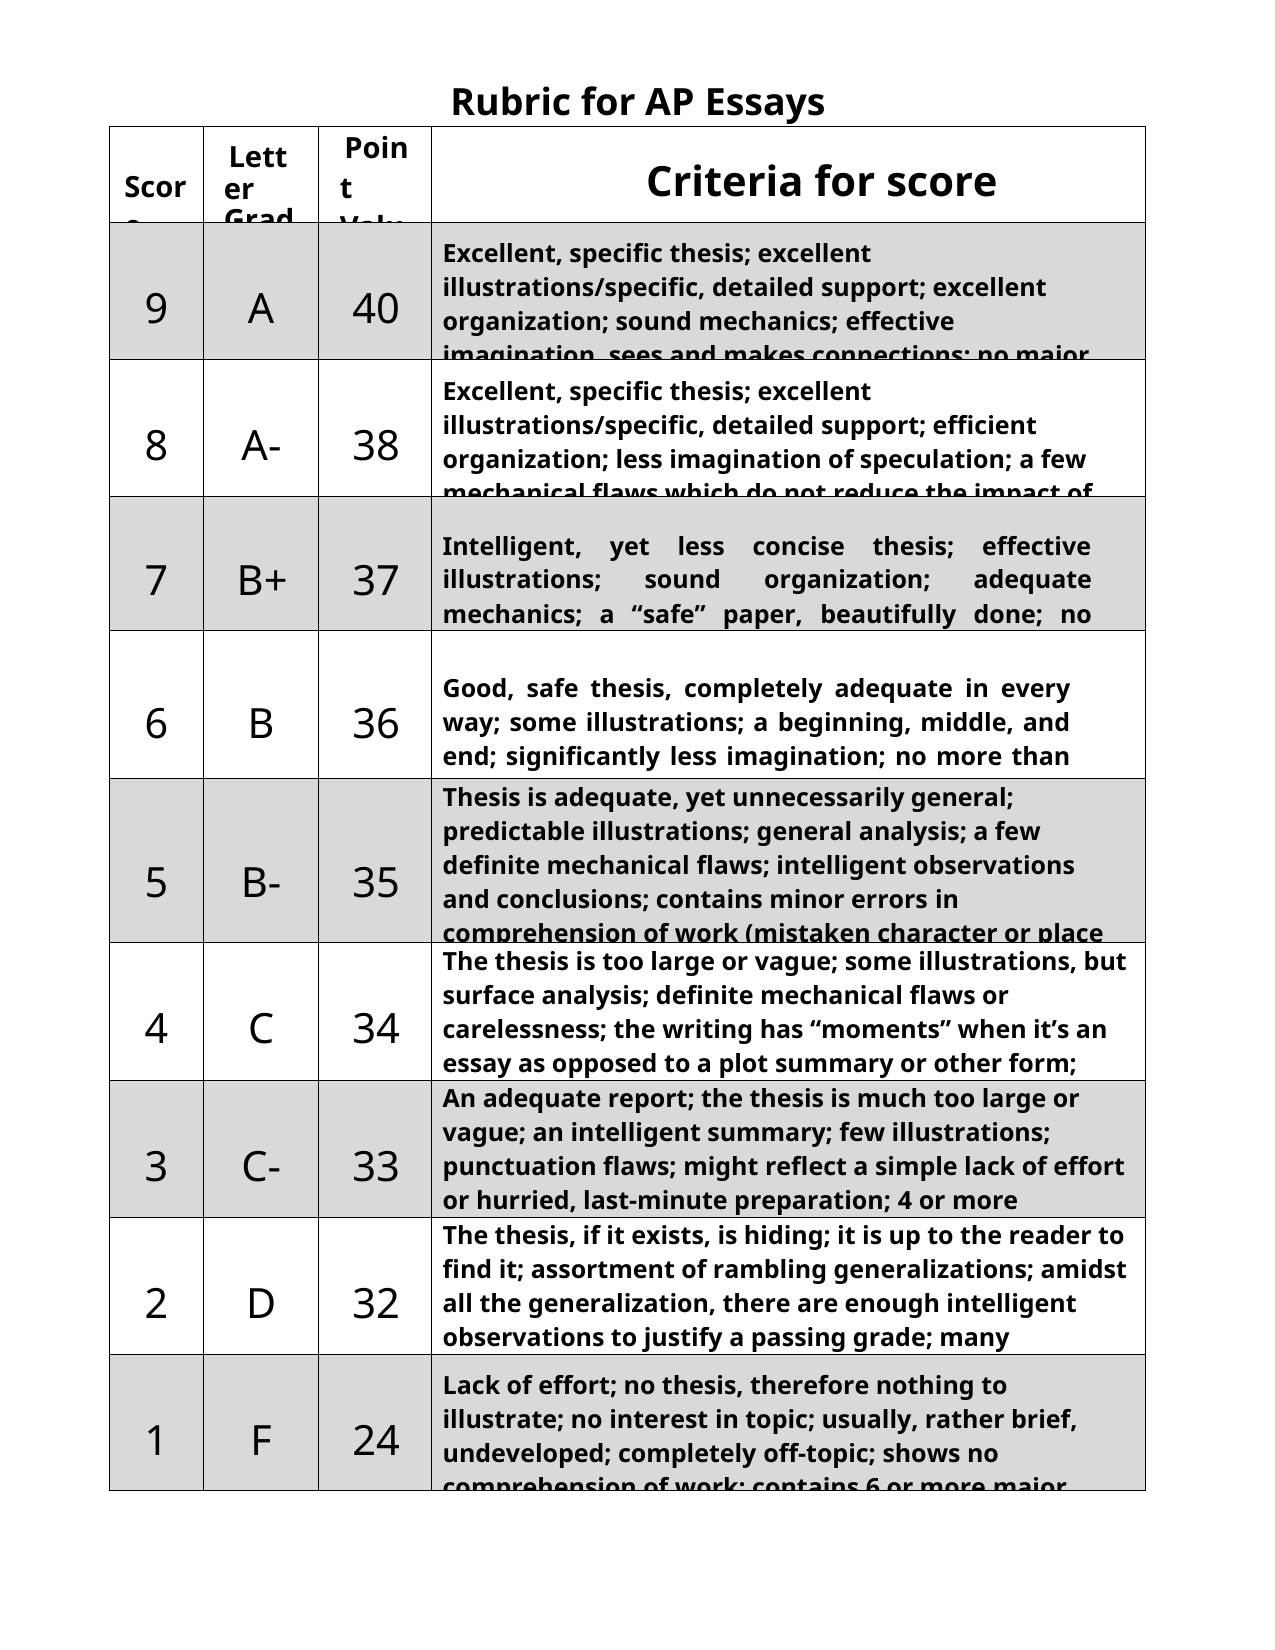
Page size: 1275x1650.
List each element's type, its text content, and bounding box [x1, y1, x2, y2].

table_cell Excellent, specific thesis; excellent illustrations/specific, detailed support; efficient organization; less imagination of speculation; a few mechanical flaws which do not reduce the impact of the analysis; no more than 1 major grammatical errors [432, 360, 1145, 496]
table_header Point Value (40) [319, 127, 431, 222]
table_cell 33 [319, 1081, 431, 1217]
table_cell C- [204, 1081, 318, 1217]
table_cell 24 [319, 1355, 431, 1490]
table_cell 36 [319, 631, 431, 778]
table_cell 38 [319, 360, 431, 496]
table_header Score [110, 127, 203, 222]
table_cell 3 [110, 1081, 203, 1217]
table_header Letter Grade [204, 127, 318, 222]
table_cell 4 [110, 943, 203, 1080]
table_cell Lack of effort; no thesis, therefore nothing to illustrate; no interest in topic; usually, rather brief, undeveloped; completely off-topic; shows no comprehension of work; contains 6 or more major grammatical errors. [432, 1355, 1145, 1490]
table_cell 32 [319, 1218, 431, 1354]
table_cell The thesis, if it exists, is hiding; it is up to the reader to find it; assortment of rambling generalizations; amidst all the generalization, there are enough intelligent observations to justify a passing grade; many grammatical errors; 5 major grammatical errors [432, 1218, 1145, 1354]
table_cell 8 [110, 360, 203, 496]
table_cell An adequate report; the thesis is much too large or vague; an intelligent summary; few illustrations; punctuation flaws; might reflect a simple lack of effort or hurried, last-minute preparation; 4 or more instances of major grammatical errors; use of 1st or 2nd person – more than one instance [432, 1081, 1145, 1217]
table_cell B [204, 631, 318, 778]
table_cell 34 [319, 943, 431, 1080]
table_cell 5 [110, 779, 203, 942]
table_cell A [204, 223, 318, 359]
table_cell B+ [204, 497, 318, 630]
table_cell A- [204, 360, 318, 496]
table_cell Good, safe thesis, completely adequate in every way; some illustrations; a beginning, middle, and end; significantly less imagination; no more than 3 major grammatical errors [432, 631, 1145, 778]
table_cell Intelligent, yet less concise thesis; effective illustrations; sound organization; adequate mechanics; a “safe” paper, beautifully done; no more than 2 major grammatical errors [432, 497, 1145, 630]
table_cell 35 [319, 779, 431, 942]
table_cell Thesis is adequate, yet unnecessarily general; predictable illustrations; general analysis; a few definite mechanical flaws; intelligent observations and conclusions; contains minor errors in comprehension of work (mistaken character or place names, etc.); no more than 3 major grammatical errors; use of 2nd person or 1st person – one instance [432, 779, 1145, 942]
table_cell 37 [319, 497, 431, 630]
table_cell 7 [110, 497, 203, 630]
table_header Criteria for score [432, 127, 1145, 222]
table_cell Excellent, specific thesis; excellent illustrations/specific, detailed support; excellent organization; sound mechanics; effective imagination, sees and makes connections; no major grammatical errors (SVA, PNC, PNA, CS, SF, RO) [432, 223, 1145, 359]
table_cell F [204, 1355, 318, 1490]
table_cell 1 [110, 1355, 203, 1490]
table_cell D [204, 1218, 318, 1354]
table_cell B- [204, 779, 318, 942]
text Rubric for AP Essays [117, 75, 1158, 126]
table_cell 6 [110, 631, 203, 778]
table_cell 9 [110, 223, 203, 359]
table_cell 40 [319, 223, 431, 359]
table_cell The thesis is too large or vague; some illustrations, but surface analysis; definite mechanical flaws or carelessness; the writing has “moments” when it’s an essay as opposed to a plot summary or other form; shows major problems with comprehension of work; no more than 4 major grammatical errors [432, 943, 1145, 1080]
table_cell 2 [110, 1218, 203, 1354]
table_cell C [204, 943, 318, 1080]
